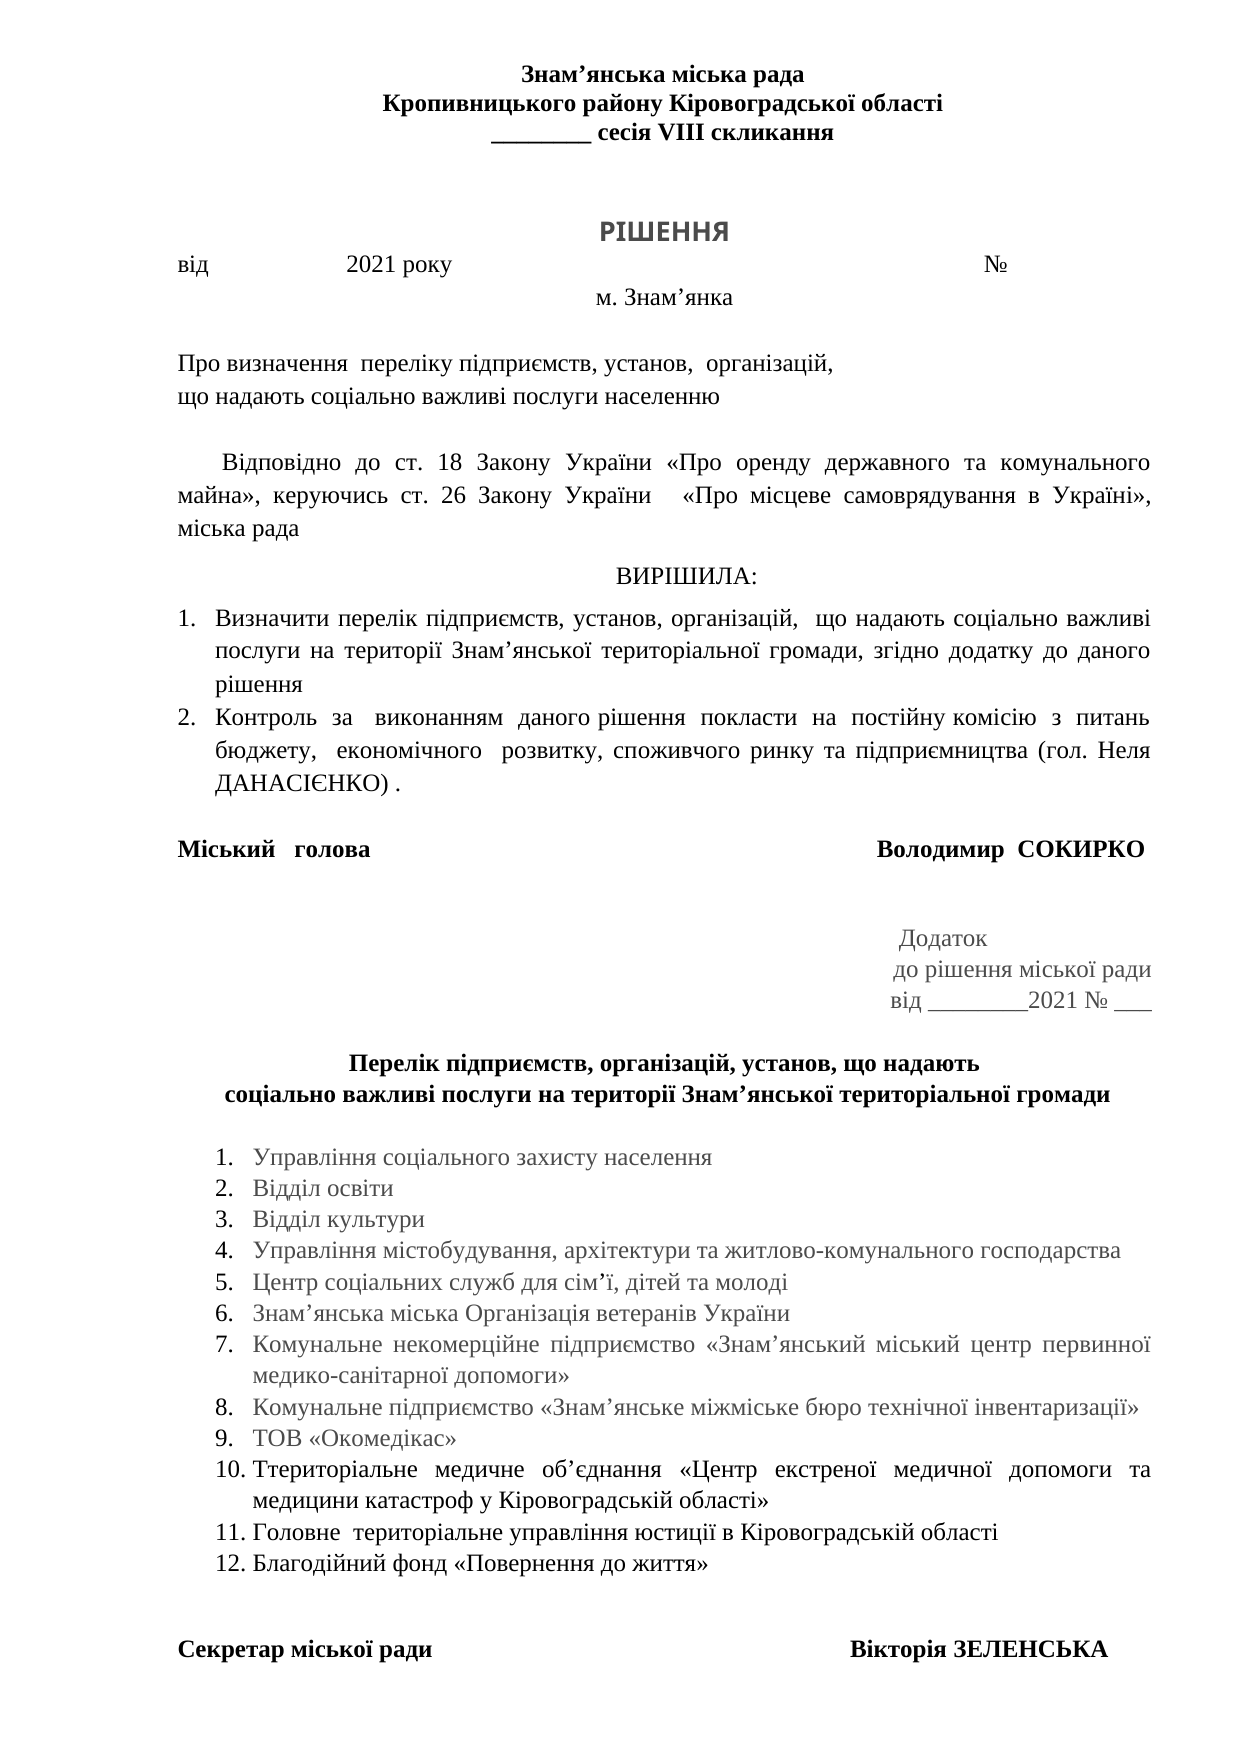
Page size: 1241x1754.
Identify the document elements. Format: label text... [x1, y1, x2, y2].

text Про визначення переліку підприємств, установ, організацій, [177, 348, 1152, 377]
text Перелік підприємств, організацій, установ, що надають [177, 1046, 1152, 1077]
text від 2021 року № [177, 249, 1152, 278]
list Управління соціального захисту населення [215, 1139, 1152, 1171]
list Благодійний фонд «Повернення до життя» [215, 1546, 1152, 1577]
text Міський голова Володимир СОКИРКО [177, 834, 1152, 862]
list Ттериторіальне медичне об’єднання «Центр екстреної медичної допомоги та медицини катастроф у Кіровоградській області» [215, 1452, 1152, 1514]
list Визначити перелік підприємств, установ, організацій, що надають соціально важливі послуги на території Знам’янської територіальної громади, згідно додатку до даного рішення [177, 603, 1152, 697]
list Відділ культури [215, 1202, 1152, 1233]
list Центр соціальних служб для сім’ї, дітей та молоді [215, 1264, 1152, 1296]
text Кропивницького району Кіровоградської області [177, 88, 1148, 117]
list Відділ освіти [215, 1171, 1152, 1202]
text соціально важливі послуги на території Знам’янської територіальної громади [177, 1077, 1152, 1108]
text Додаток [177, 921, 1152, 952]
list Контроль за виконанням даного рішення покласти на постійну комісію з питань бюджету, економічного розвитку, споживчого ринку та підприємництва (гол. Неля ДАНАСІЄНКО) . [177, 702, 1152, 796]
text від ________2021 № ___ [177, 983, 1152, 1014]
text ВИРІШИЛА: [177, 559, 1152, 590]
text Секретар міської ради Вікторія ЗЕЛЕНСЬКА [177, 1634, 1152, 1663]
text Знам’янська міська рада [177, 59, 1148, 88]
list Управління містобудування, архітектури та житлово-комунального господарства [215, 1233, 1152, 1264]
list ТОВ «Окомедікас» [215, 1421, 1152, 1452]
text Відповідно до ст. 18 Закону України «Про оренду державного та комунального майна», керуючись ст. 26 Закону України «Про місцеве самоврядування в Україні», міська рада [177, 447, 1152, 542]
text до рішення міської ради [177, 952, 1152, 983]
text ________ сесія VIII скликання [177, 117, 1148, 145]
list Знам’янська міська Організація ветеранів України [215, 1296, 1152, 1327]
list Комунальне некомерційне підприємство «Знам’янський міський центр первинної медико-санітарної допомоги» [215, 1327, 1152, 1389]
list Комунальне підприємство «Знам’янське міжміське бюро технічної інвентаризації» [215, 1389, 1152, 1421]
text РІШЕННЯ [177, 212, 1152, 249]
text м. Знам’янка [177, 282, 1152, 311]
list Головне територіальне управління юстиції в Кіровоградській області [215, 1514, 1152, 1546]
text що надають соціально важливі послуги населенню [177, 381, 1152, 410]
